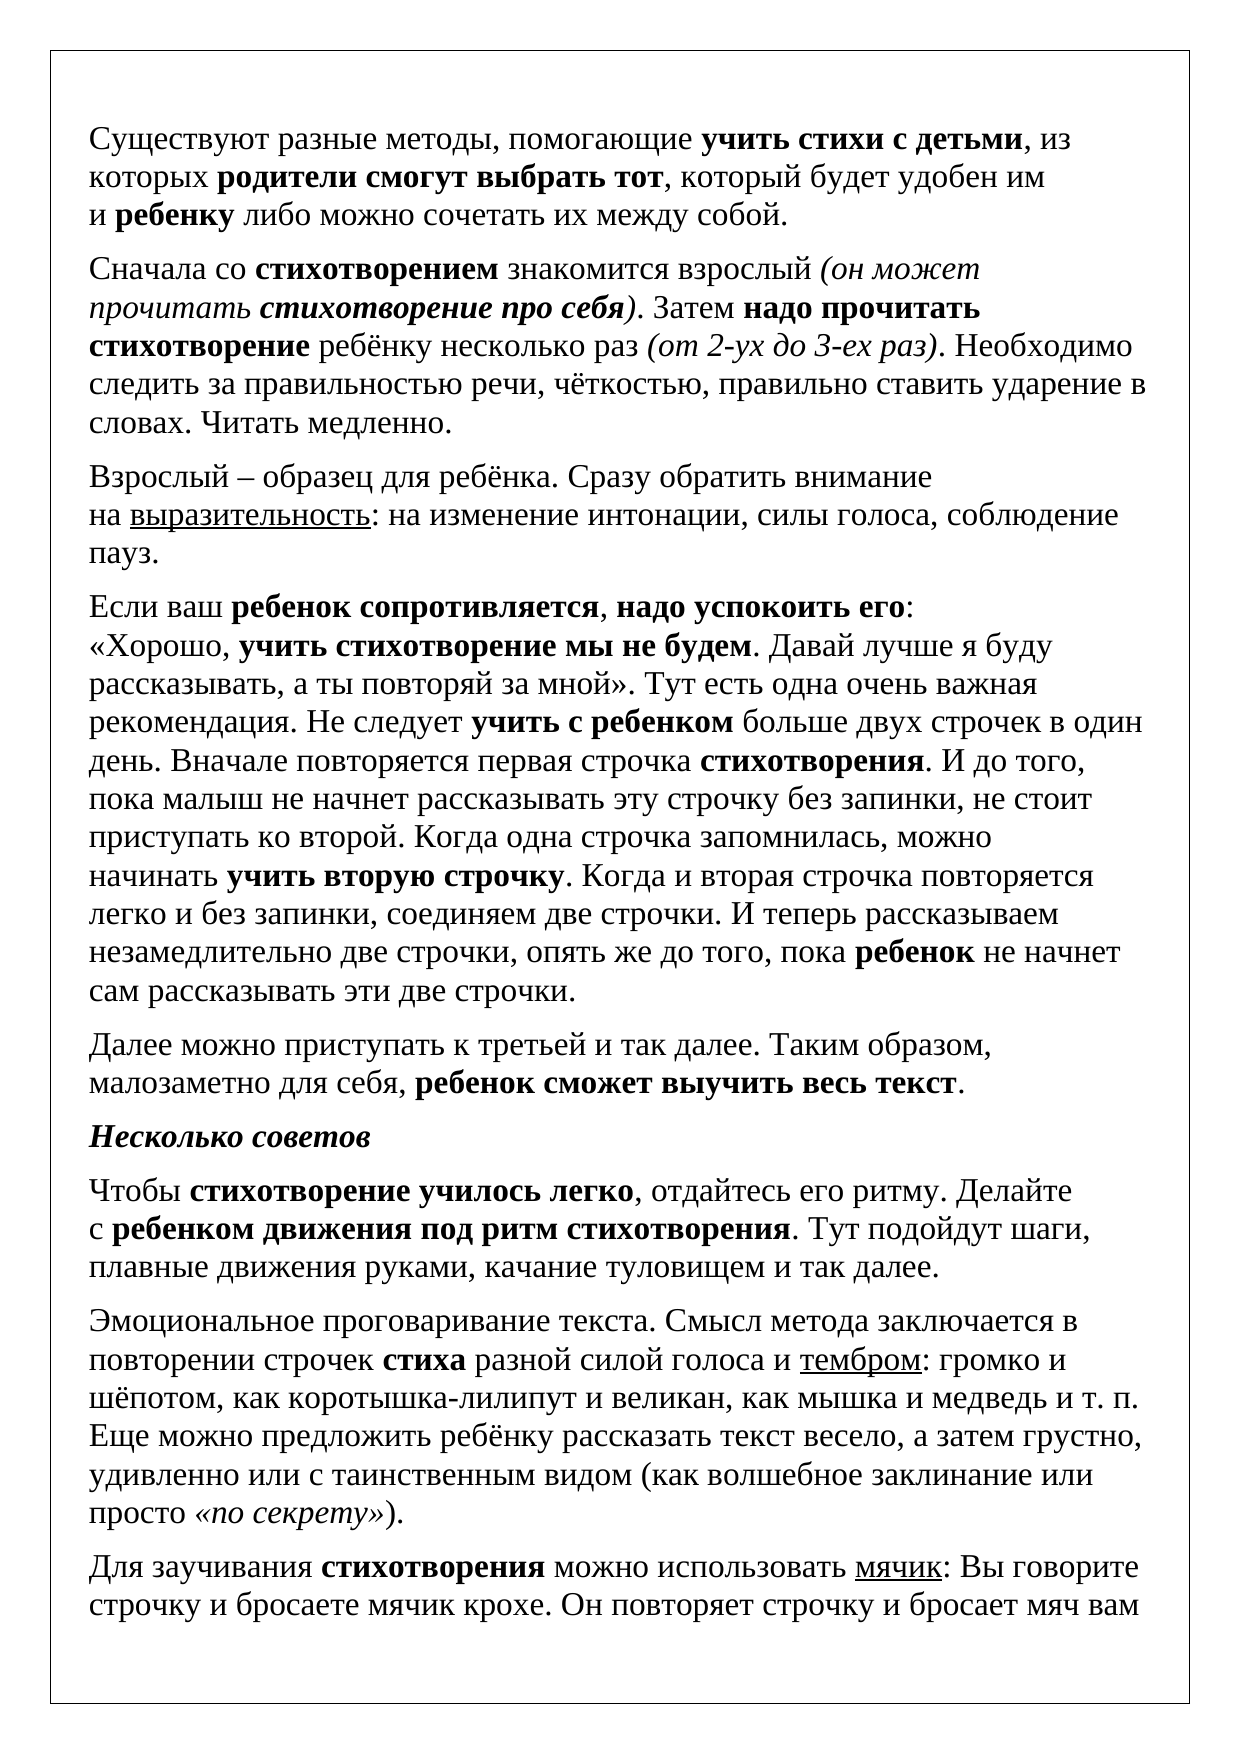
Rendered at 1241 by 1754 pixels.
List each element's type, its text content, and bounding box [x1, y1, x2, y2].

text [89, 1546, 1152, 1623]
text Взрослый – образец для ребёнка. Сразу обратить внимание на выразительность: на изменение интонации, силы голоса, соблюдение пауз. [89, 456, 1152, 571]
text Если ваш ребенок сопротивляется, надо успокоить его: «Хорошо, учить стихотворение мы не будем. Давай лучше я буду рассказывать, а ты повторяй за мной». Тут есть одна очень важная рекомендация. Не следует учить с ребенком больше двух строчек в один день. Вначале повторяется первая строчка стихотворения. И до того, пока малыш не начнет рассказывать эту строчку без запинки, не стоит приступать ко второй. Когда одна строчка запомнилась, можно начинать учить вторую строчку. Когда и вторая строчка повторяется легко и без запинки, соединяем две строчки. И теперь рассказываем незамедлительно две строчки, опять же до того, пока ребенок не начнет сам рассказывать эти две строчки. [89, 587, 1152, 1008]
text Эмоциональное проговаривание текста. Смысл метода заключается в повторении строчек стиха разной силой голоса и тембром: громко и шёпотом, как коротышка-лилипут и великан, как мышка и медведь и т. п. Еще можно предложить ребёнку рассказать текст весело, а затем грустно, удивленно или с таинственным видом (как волшебное заклинание или просто «по секрету»). [89, 1301, 1152, 1531]
text Существуют разные методы, помогающие учить стихи с детьми, из которых родители смогут выбрать тот, который будет удобен им и ребенку либо можно сочетать их между собой. [89, 118, 1152, 233]
text Чтобы стихотворение училось легко, отдайтесь его ритму. Делайте с ребенком движения под ритм стихотворения. Тут подойдут шаги, плавные движения руками, качание туловищем и так далее. [89, 1170, 1152, 1285]
text Далее можно приступать к третьей и так далее. Таким образом, малозаметно для себя, ребенок сможет выучить весь текст. [89, 1024, 1152, 1101]
text Несколько советов [89, 1116, 1152, 1154]
text Сначала со стихотворением знакомится взрослый (он может прочитать стихотворение про себя). Затем надо прочитать стихотворение ребёнку несколько раз (от 2-ух до 3-ех раз). Необходимо следить за правильностью речи, чёткостью, правильно ставить ударение в словах. Читать медленно. [89, 249, 1152, 440]
